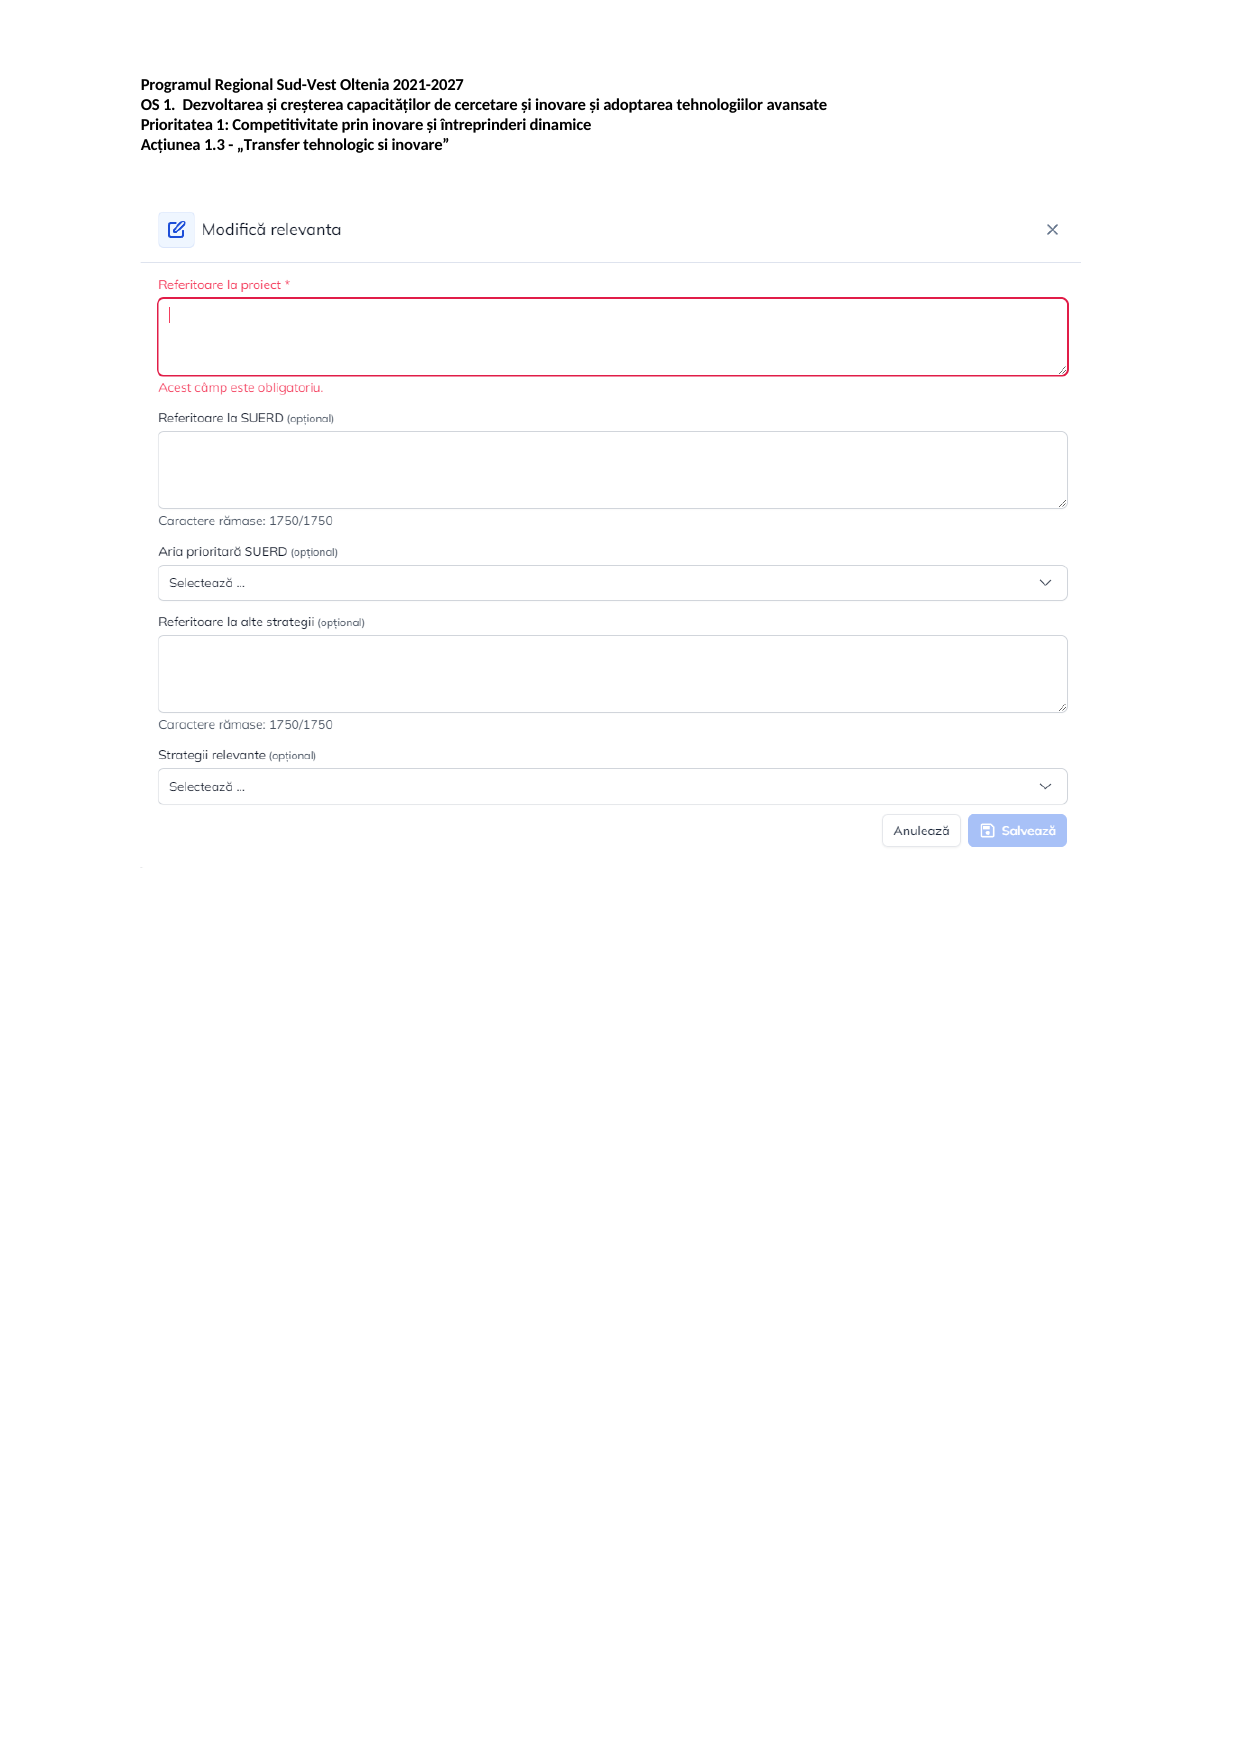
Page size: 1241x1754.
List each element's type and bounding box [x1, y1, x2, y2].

picture [140, 203, 1081, 868]
